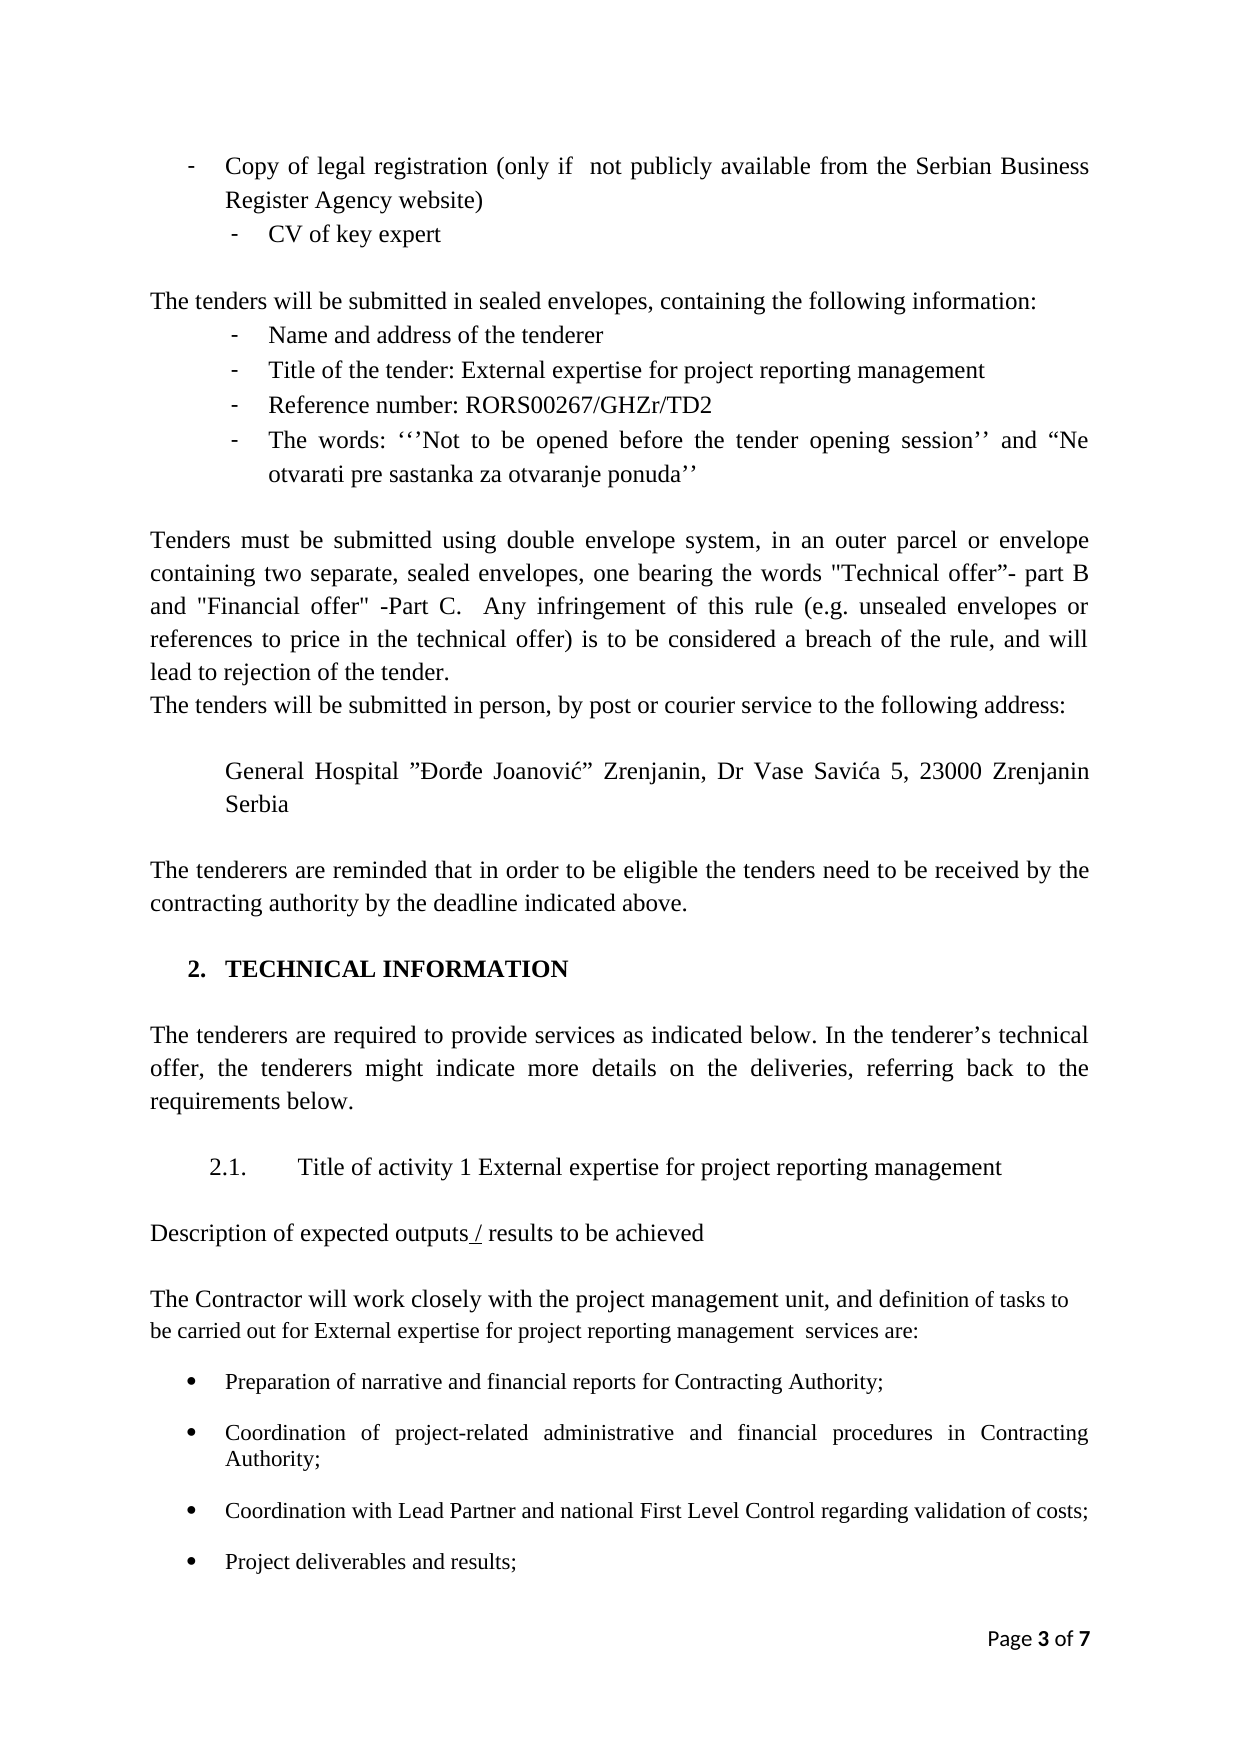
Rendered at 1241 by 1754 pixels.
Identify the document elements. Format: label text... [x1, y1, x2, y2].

list The words: ‘‘’Not to be opened before the tender opening session’’ and “Ne otvarati pre sastanka za otvaranje ponuda’’ [231, 424, 1090, 487]
list Preparation of narrative and financial reports for Contracting Authority; [187, 1368, 1090, 1394]
text Tenders must be submitted using double envelope system, in an outer parcel or envelope containing two separate, sealed envelopes, one bearing the words "Technical offer”- part B and "Financial offer" -Part C. Any infringement of this rule (e.g. unsealed envelopes or references to price in the technical offer) is to be considered a breach of the rule, and will lead to rejection of the tender. [150, 525, 1090, 686]
list Name and address of the tenderer [231, 319, 1090, 349]
list CV of key expert [231, 218, 1090, 248]
list TECHNICAL INFORMATION [187, 954, 1090, 983]
text The tenderers are required to provide services as indicated below. In the tenderer’s technical offer, the tenderers might indicate more details on the deliveries, referring back to the requirements below. [150, 1020, 1090, 1115]
list Project deliverables and results; [187, 1548, 1090, 1574]
list Reference number: RORS00267/GHZr/TD2 [231, 389, 1090, 419]
list Copy of legal registration (only if not publicly available from the Serbian Business Register Agency website) [187, 150, 1090, 213]
text The tenderers are reminded that in order to be eligible the tenders need to be received by the contracting authority by the deadline indicated above. [150, 855, 1090, 917]
text The Contractor will work closely with the project management unit, and definition of tasks to be carried out for External expertise for project reporting management services are: [150, 1284, 1090, 1343]
text Description of expected outputs / results to be achieved [150, 1218, 1090, 1247]
list Coordination of project-related administrative and financial procedures in Contracting Authority; [187, 1419, 1090, 1472]
text The tenders will be submitted in sealed envelopes, containing the following information: [150, 286, 1090, 314]
text General Hospital ”Đorđe Joanović” Zrenjanin, Dr Vase Savića 5, 23000 Zrenjanin Serbia [225, 756, 1090, 818]
list Title of the tender: External expertise for project reporting management [231, 354, 1090, 384]
list Coordination with Lead Partner and national First Level Control regarding validation of costs; [187, 1497, 1090, 1523]
text The tenders will be submitted in person, by post or courier service to the following address: [150, 690, 1090, 718]
list Title of activity 1 External expertise for project reporting management [209, 1152, 1090, 1181]
